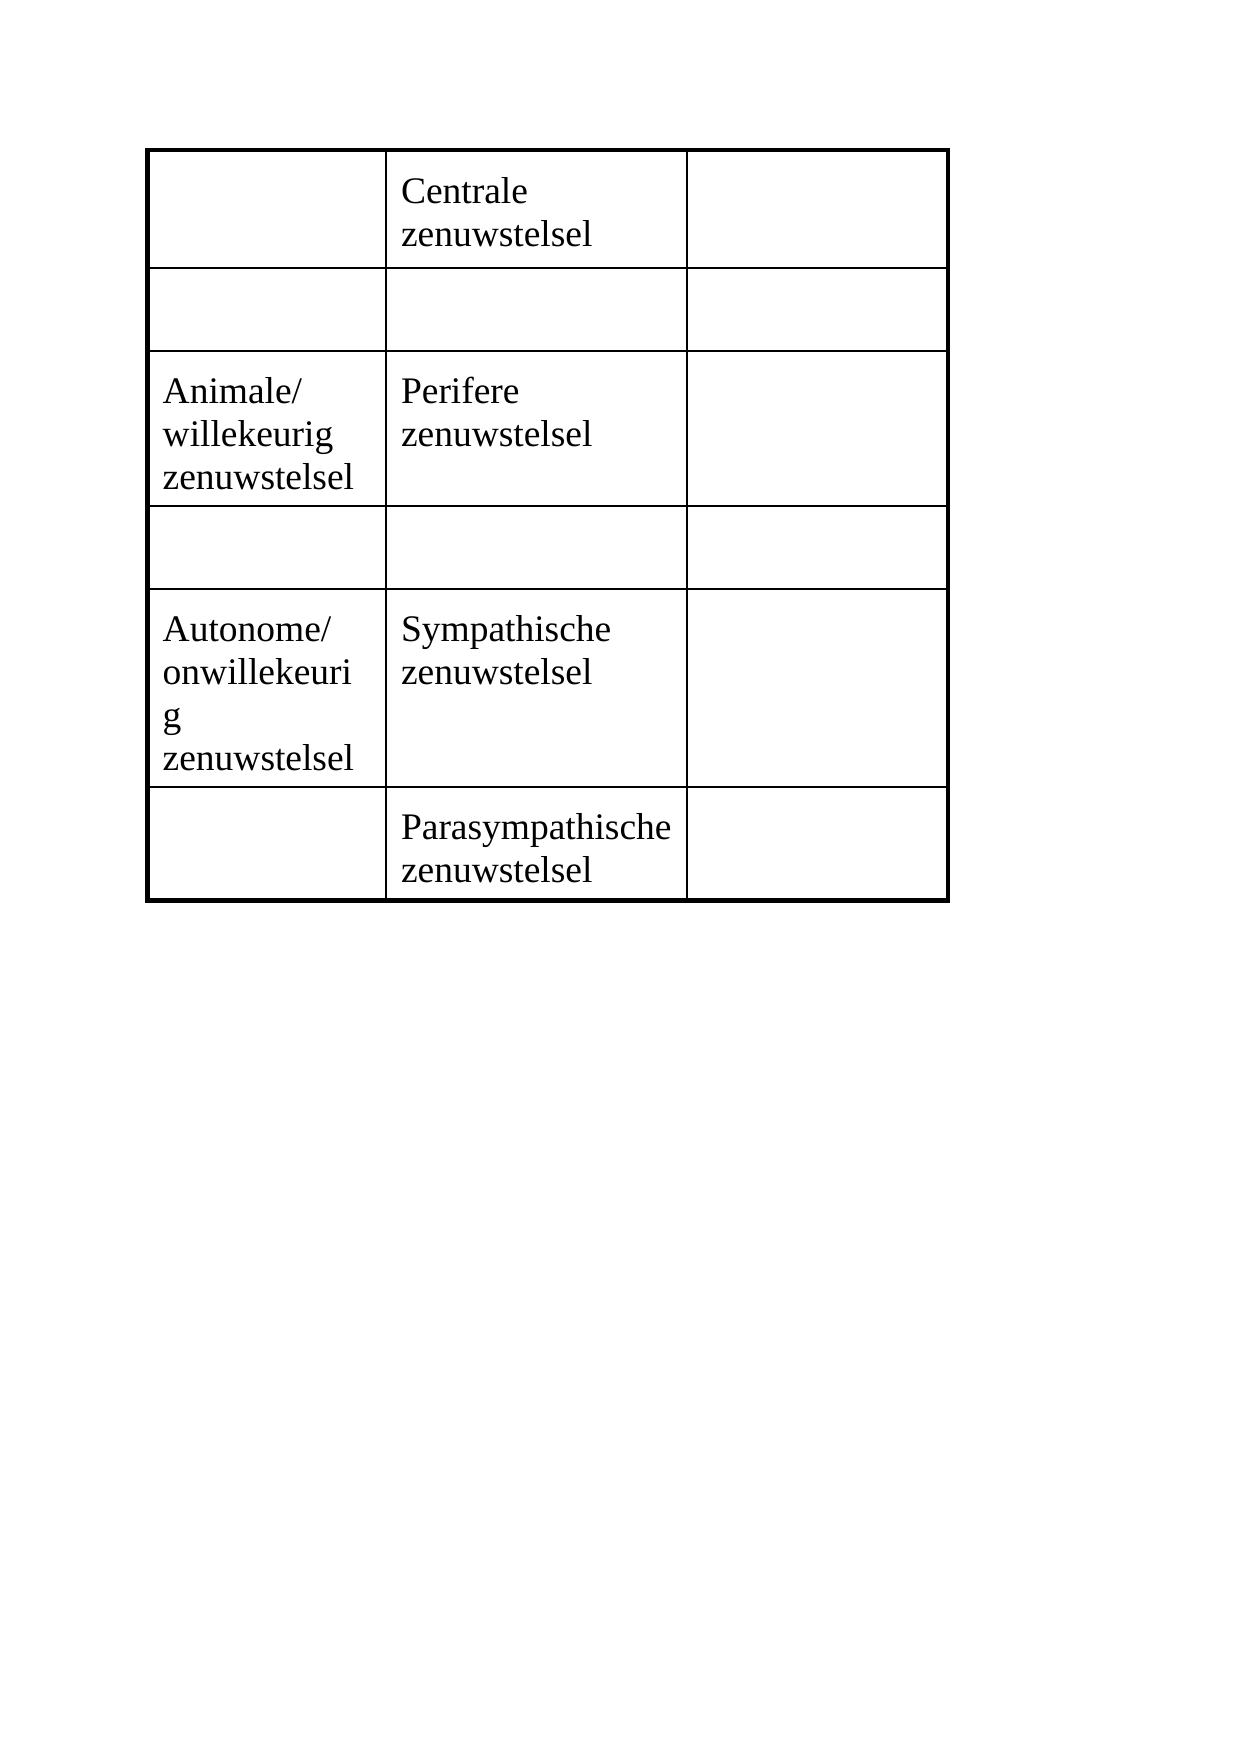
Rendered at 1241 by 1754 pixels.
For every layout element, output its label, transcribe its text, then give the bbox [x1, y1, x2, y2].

table_cell [688, 269, 946, 349]
table_cell [688, 507, 946, 587]
table_cell Animale/ willekeurig zenuwstelsel [150, 352, 385, 505]
table_cell [387, 507, 686, 587]
table_cell [387, 269, 686, 349]
table_cell [150, 788, 385, 898]
table_cell Parasympathische zenuwstelsel [387, 788, 686, 898]
table_header Centrale zenuwstelsel [387, 152, 686, 267]
table_cell Sympathische zenuwstelsel [387, 590, 686, 786]
table_cell [688, 352, 946, 505]
table_cell [688, 788, 946, 898]
table_cell [150, 269, 385, 349]
table_header [150, 152, 385, 267]
table_cell Perifere zenuwstelsel [387, 352, 686, 505]
table_cell [150, 507, 385, 587]
table_header [688, 152, 946, 267]
table_cell [688, 590, 946, 786]
table_cell Autonome/ onwillekeurig zenuwstelsel [150, 590, 385, 786]
